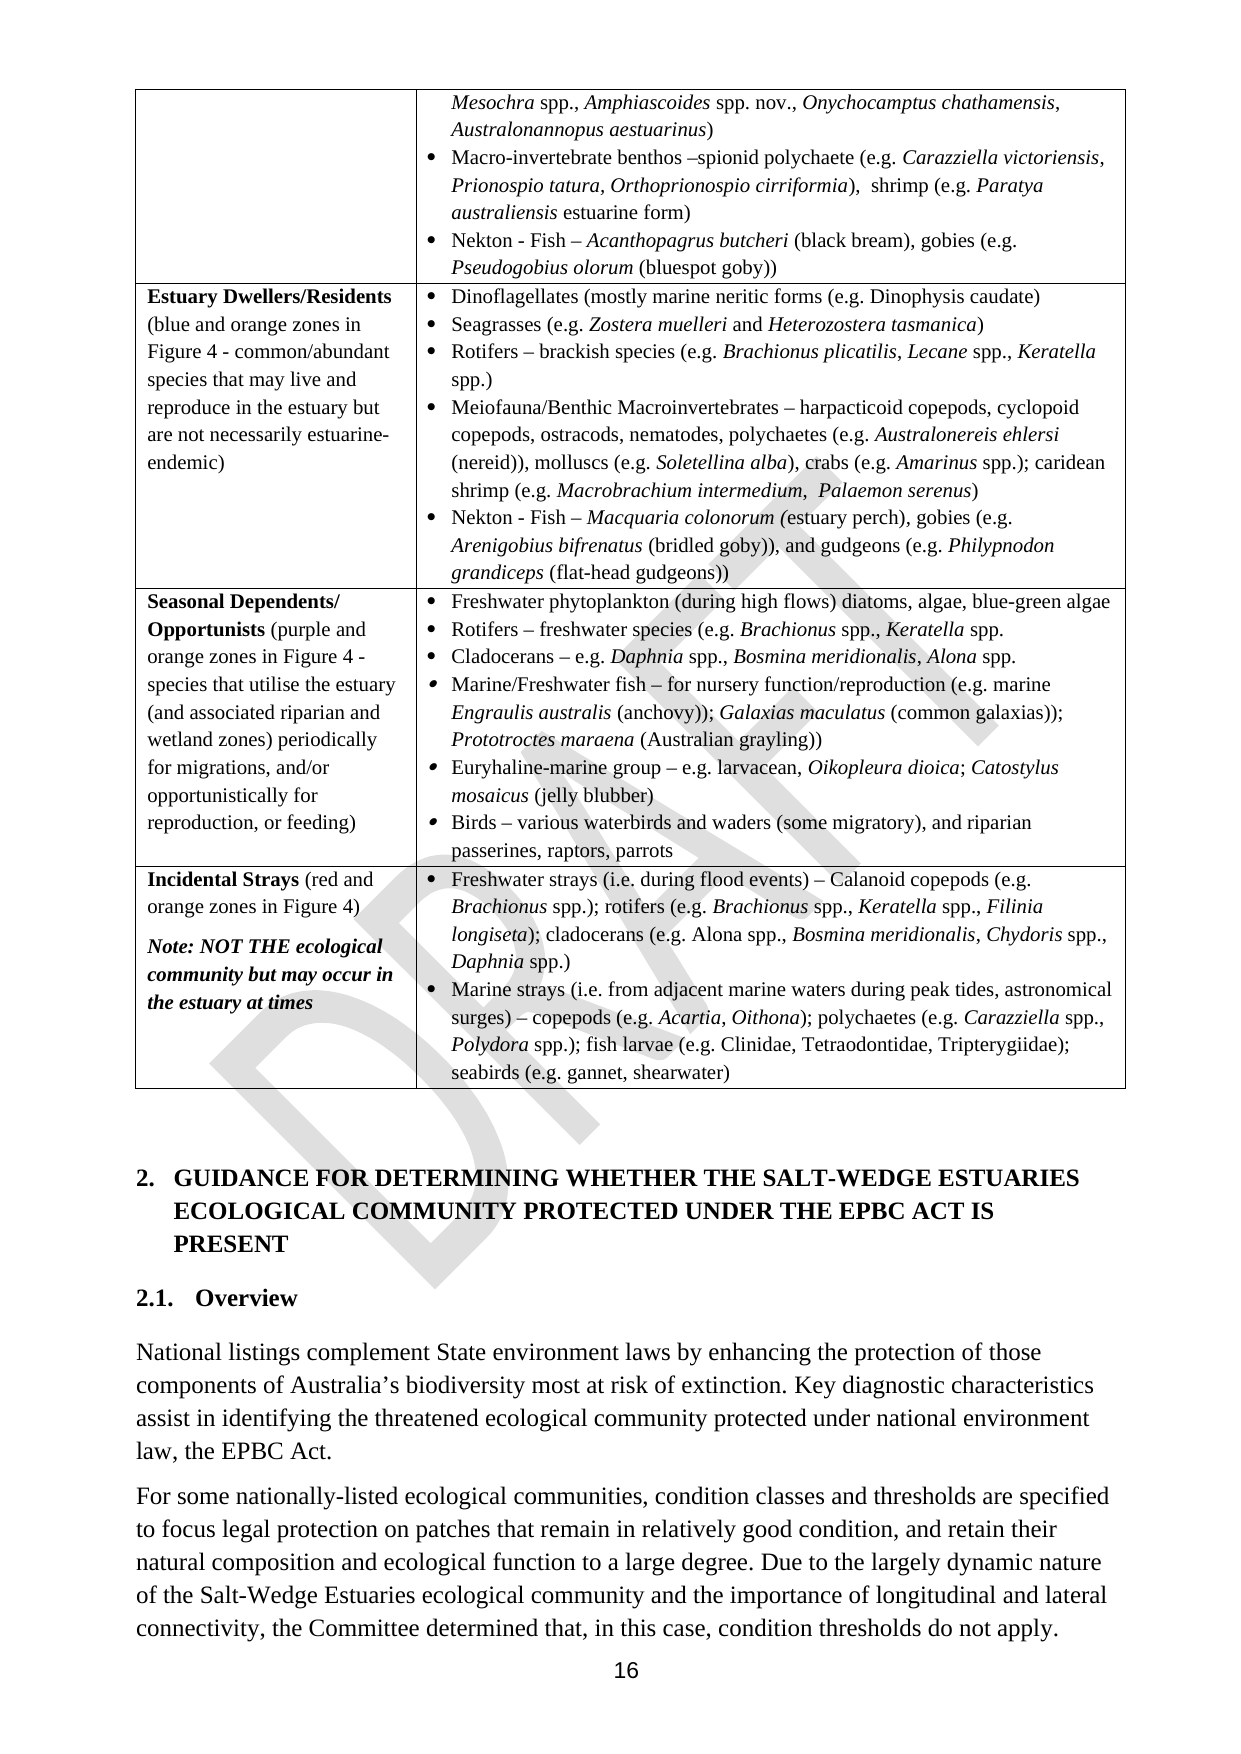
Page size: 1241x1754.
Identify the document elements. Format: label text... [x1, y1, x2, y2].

table_cell Freshwater strays (i.e. during flood events) – Calanoid copepods (e.g. Brachionus spp.); rotifers (e.g. Brachionus spp., Keratella spp., Filinia longiseta); cladocerans (e.g. Alona spp., Bosmina meridionalis, Chydoris spp., Daphnia spp.) Marine strays (i.e. from adjacent marine waters during peak tides, astronomical surges) – copepods (e.g. Acartia, Oithona); polychaetes (e.g. Carazziella spp., Polydora spp.); fish larvae (e.g. Clinidae, Tetraodontidae, Tripterygiidae); seabirds (e.g. gannet, shearwater) [417, 867, 1125, 1088]
subtitle Overview [136, 1283, 1116, 1312]
table_cell Seasonal Dependents/ Opportunists (purple and orange zones in Figure 4 - species that utilise the estuary (and associated riparian and wetland zones) periodically for migrations, and/or opportunistically for reproduction, or feeding) [136, 589, 416, 866]
text National listings complement State environment laws by enhancing the protection of those components of Australia’s biodiversity most at risk of extinction. Key diagnostic characteristics assist in identifying the threatened ecological community protected under national environment law, the EPBC Act. [136, 1337, 1116, 1465]
table_cell Estuary Dwellers/Residents (blue and orange zones in Figure 4 - common/abundant species that may live and reproduce in the estuary but are not necessarily estuarine-endemic) [136, 284, 416, 588]
table_cell Incidental Strays (red and orange zones in Figure 4) Note: NOT THE ecological community but may occur in the estuary at times [136, 867, 416, 1088]
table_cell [136, 90, 416, 283]
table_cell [417, 90, 1125, 283]
subtitle GUIDANCE FOR DETERMINING WHETHER THE SALT-WEDGE ESTUARIES ECOLOGICAL COMMUNITY PROTECTED UNDER THE EPBC ACT IS PRESENT [136, 1163, 1116, 1258]
text For some nationally-listed ecological communities, condition classes and thresholds are specified to focus legal protection on patches that remain in relatively good condition, and retain their natural composition and ecological function to a large degree. Due to the largely dynamic nature of the Salt-Wedge Estuaries ecological community and the importance of longitudinal and lateral connectivity, the Committee determined that, in this case, condition thresholds do not apply. [136, 1481, 1116, 1642]
table_cell Dinoflagellates (mostly marine neritic forms (e.g. Dinophysis caudate) Seagrasses (e.g. Zostera muelleri and Heterozostera tasmanica) Rotifers – brackish species (e.g. Brachionus plicatilis, Lecane spp., Keratella spp.) Meiofauna/Benthic Macroinvertebrates – harpacticoid copepods, cyclopoid copepods, ostracods, nematodes, polychaetes (e.g. Australonereis ehlersi (nereid)), molluscs (e.g. Soletellina alba), crabs (e.g. Amarinus spp.); caridean shrimp (e.g. Macrobrachium intermedium, Palaemon serenus) Nekton - Fish – Macquaria colonorum (estuary perch), gobies (e.g. Arenigobius bifrenatus (bridled goby)), and gudgeons (e.g. Philypnodon grandiceps (flat-head gudgeons)) [417, 284, 1125, 588]
table_cell Freshwater phytoplankton (during high flows) diatoms, algae, blue-green algae Rotifers – freshwater species (e.g. Brachionus spp., Keratella spp. Cladocerans – e.g. Daphnia spp., Bosmina meridionalis, Alona spp. Marine/Freshwater fish – for nursery function/reproduction (e.g. marine Engraulis australis (anchovy)); Galaxias maculatus (common galaxias)); Prototroctes maraena (Australian grayling)) Euryhaline-marine group – e.g. larvacean, Oikopleura dioica; Catostylus mosaicus (jelly blubber) Birds – various waterbirds and waders (some migratory), and riparian passerines, raptors, parrots [417, 589, 1125, 866]
